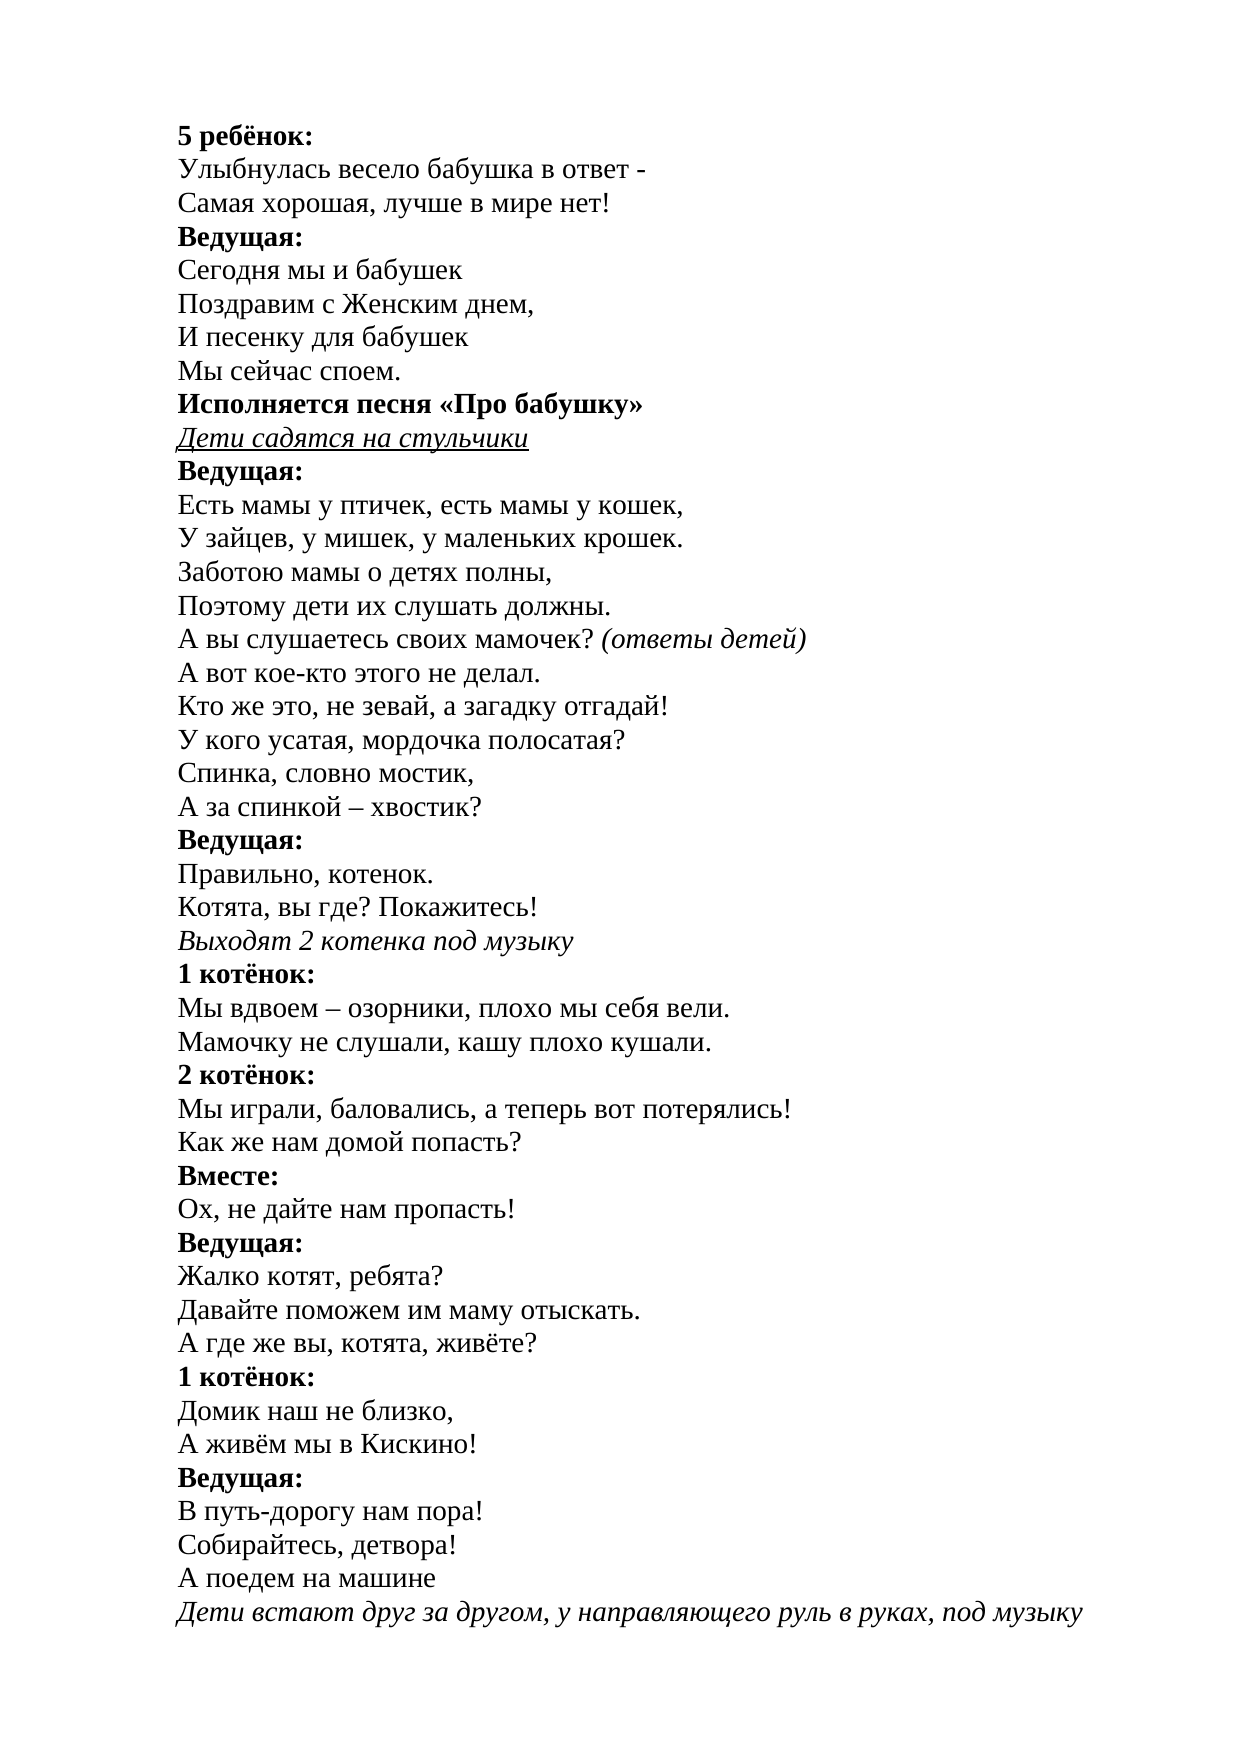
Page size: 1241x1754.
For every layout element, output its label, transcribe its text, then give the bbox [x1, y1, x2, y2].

text Есть мамы у птичек, есть мамы у кошек, У зайцев, у мишек, у маленьких крошек. Заботою мамы о детях полны, Поэтому дети их слушать должны. А вы слушаетесь своих мамочек? (ответы детей) А вот кое-кто этого не делал. Кто же это, не зевай, а загадку отгадай! У кого усатая, мордочка полосатая? Спинка, словно мостик, А за спинкой – хвостик? Ведущая: [177, 487, 1152, 856]
text Мы вдвоем – озорники, плохо мы себя вели. Мамочку не слушали, кашу плохо кушали. 2 котёнок: [177, 990, 1152, 1091]
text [177, 1493, 1152, 1627]
text Ох, не дайте нам пропасть! Ведущая: [177, 1191, 1152, 1258]
text 5 ребёнок: [177, 118, 1152, 152]
text Мы играли, баловались, а теперь вот потерялись! Как же нам домой попасть? Вместе: [177, 1091, 1152, 1191]
text Жалко котят, ребята? Давайте поможем им маму отыскать. А где же вы, котята, живёте? 1 котёнок: [177, 1258, 1152, 1393]
text Улыбнулась весело бабушка в ответ - Самая хорошая, лучше в мире нет! Ведущая: Сегодня мы и бабушек Поздравим с Женским днем, И песенку для бабушек Мы сейчас споем. Исполняется песня «Про бабушку» Дети садятся на стульчики Ведущая: [177, 152, 1152, 487]
text Правильно, котенок. Котята, вы где? Покажитесь! Выходят 2 котенка под музыку 1 котёнок: [177, 856, 1152, 990]
text Домик наш не близко, А живём мы в Кискино! Ведущая: [177, 1393, 1152, 1493]
